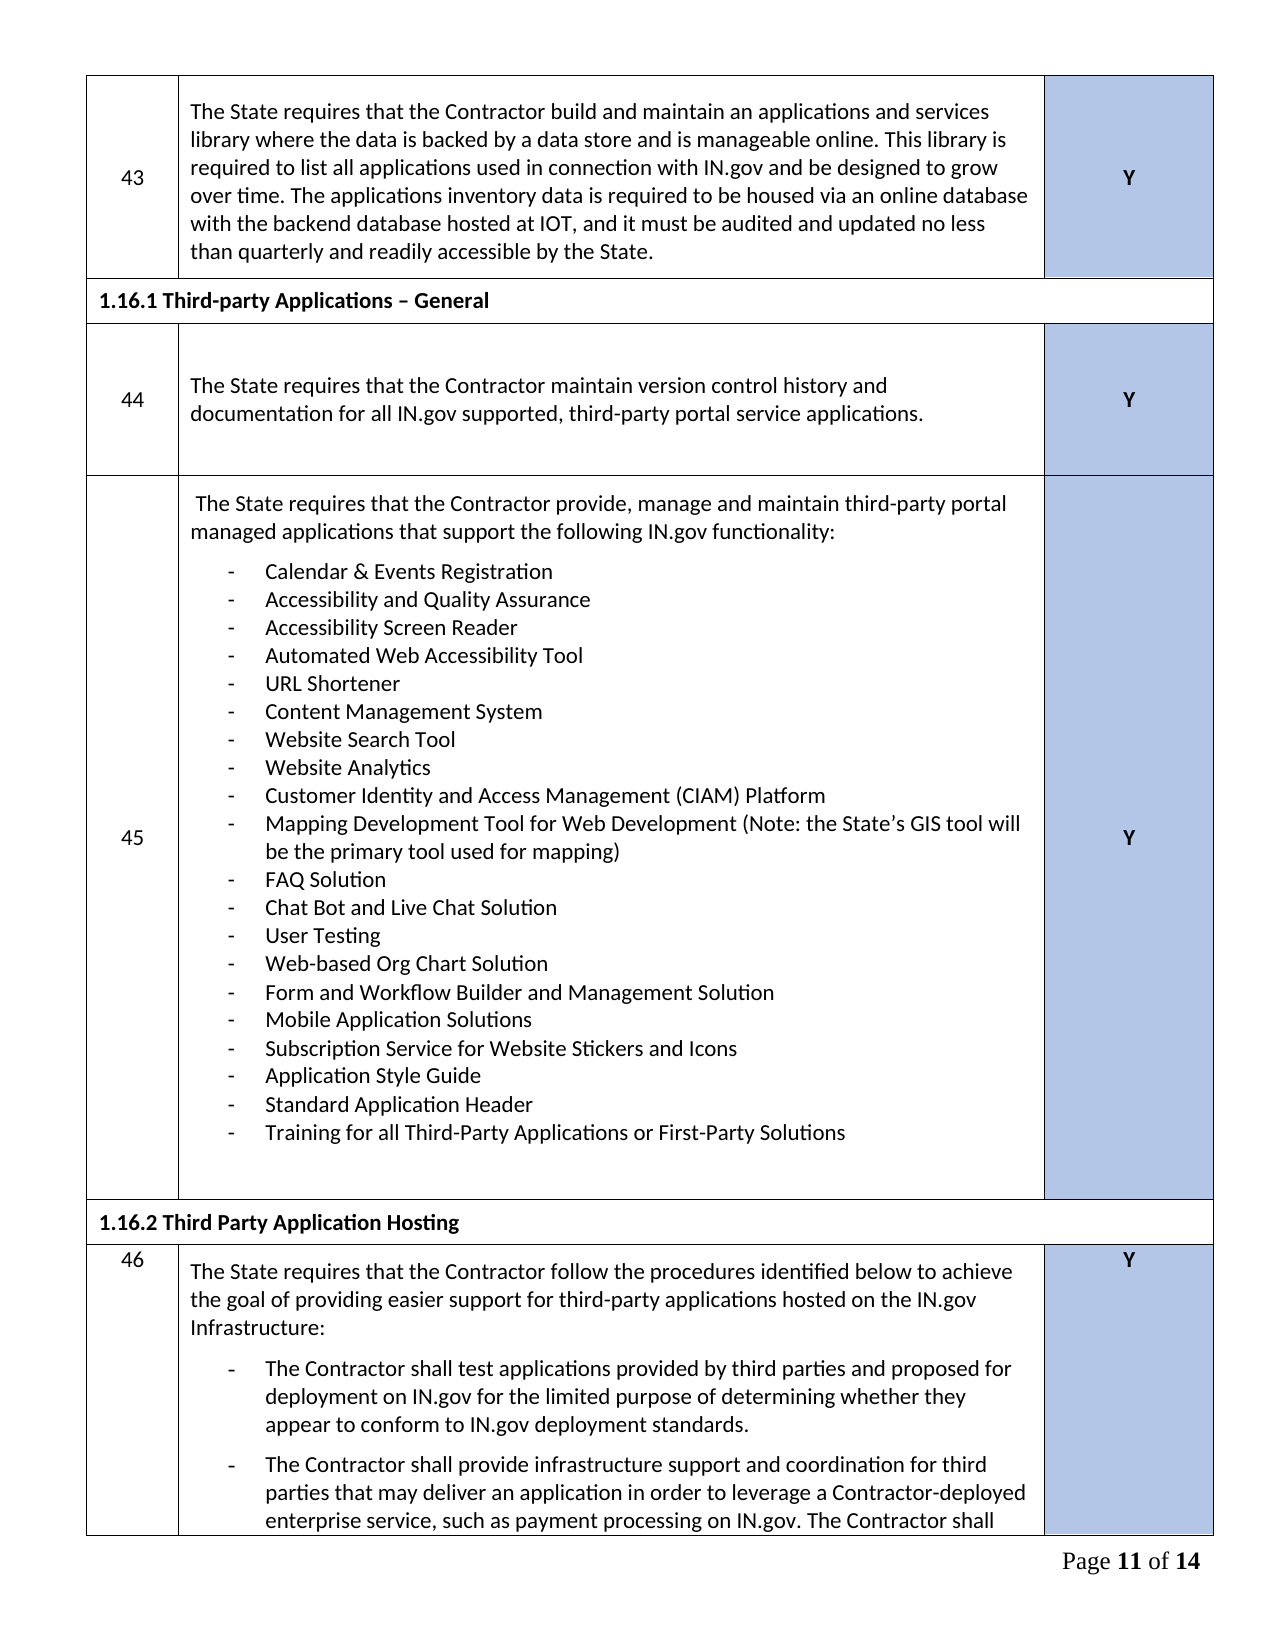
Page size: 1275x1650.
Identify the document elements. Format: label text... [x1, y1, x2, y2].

table_cell The State requires that the Contractor maintain version control history and documentation for all IN.gov supported, third-party portal service applications. [179, 324, 1044, 475]
table_cell Y [1045, 324, 1213, 475]
table_cell 1.16.1 Third-party Applications – General [87, 279, 1213, 322]
table_cell Y [1045, 1245, 1213, 1534]
table_cell Y [1045, 76, 1213, 277]
table_cell 1.16.2 Third Party Application Hosting [87, 1200, 1213, 1244]
table_cell 46 [87, 1245, 178, 1534]
table_cell Y [1045, 476, 1213, 1199]
table_cell 45 [87, 476, 178, 1199]
table_cell The State requires that the Contractor build and maintain an applications and services library where the data is backed by a data store and is manageable online. This library is required to list all applications used in connection with IN.gov and be designed to grow over time. The applications inventory data is required to be housed via an online database with the backend database hosted at IOT, and it must be audited and updated no less than quarterly and readily accessible by the State. [179, 76, 1044, 277]
table_cell 44 [87, 324, 178, 475]
table_cell 43 [87, 76, 178, 277]
table_cell The State requires that the Contractor provide, manage and maintain third-party portal managed applications that support the following IN.gov functionality: Calendar & Events Registration Accessibility and Quality Assurance Accessibility Screen Reader Automated Web Accessibility Tool URL Shortener Content Management System Website Search Tool Website Analytics Customer Identity and Access Management (CIAM) Platform Mapping Development Tool for Web Development (Note: the State’s GIS tool will be the primary tool used for mapping) FAQ Solution Chat Bot and Live Chat Solution User Testing Web-based Org Chart Solution Form and Workflow Builder and Management Solution Mobile Application Solutions Subscription Service for Website Stickers and Icons Application Style Guide Standard Application Header Training for all Third-Party Applications or First-Party Solutions [179, 476, 1044, 1199]
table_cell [179, 1245, 1044, 1534]
